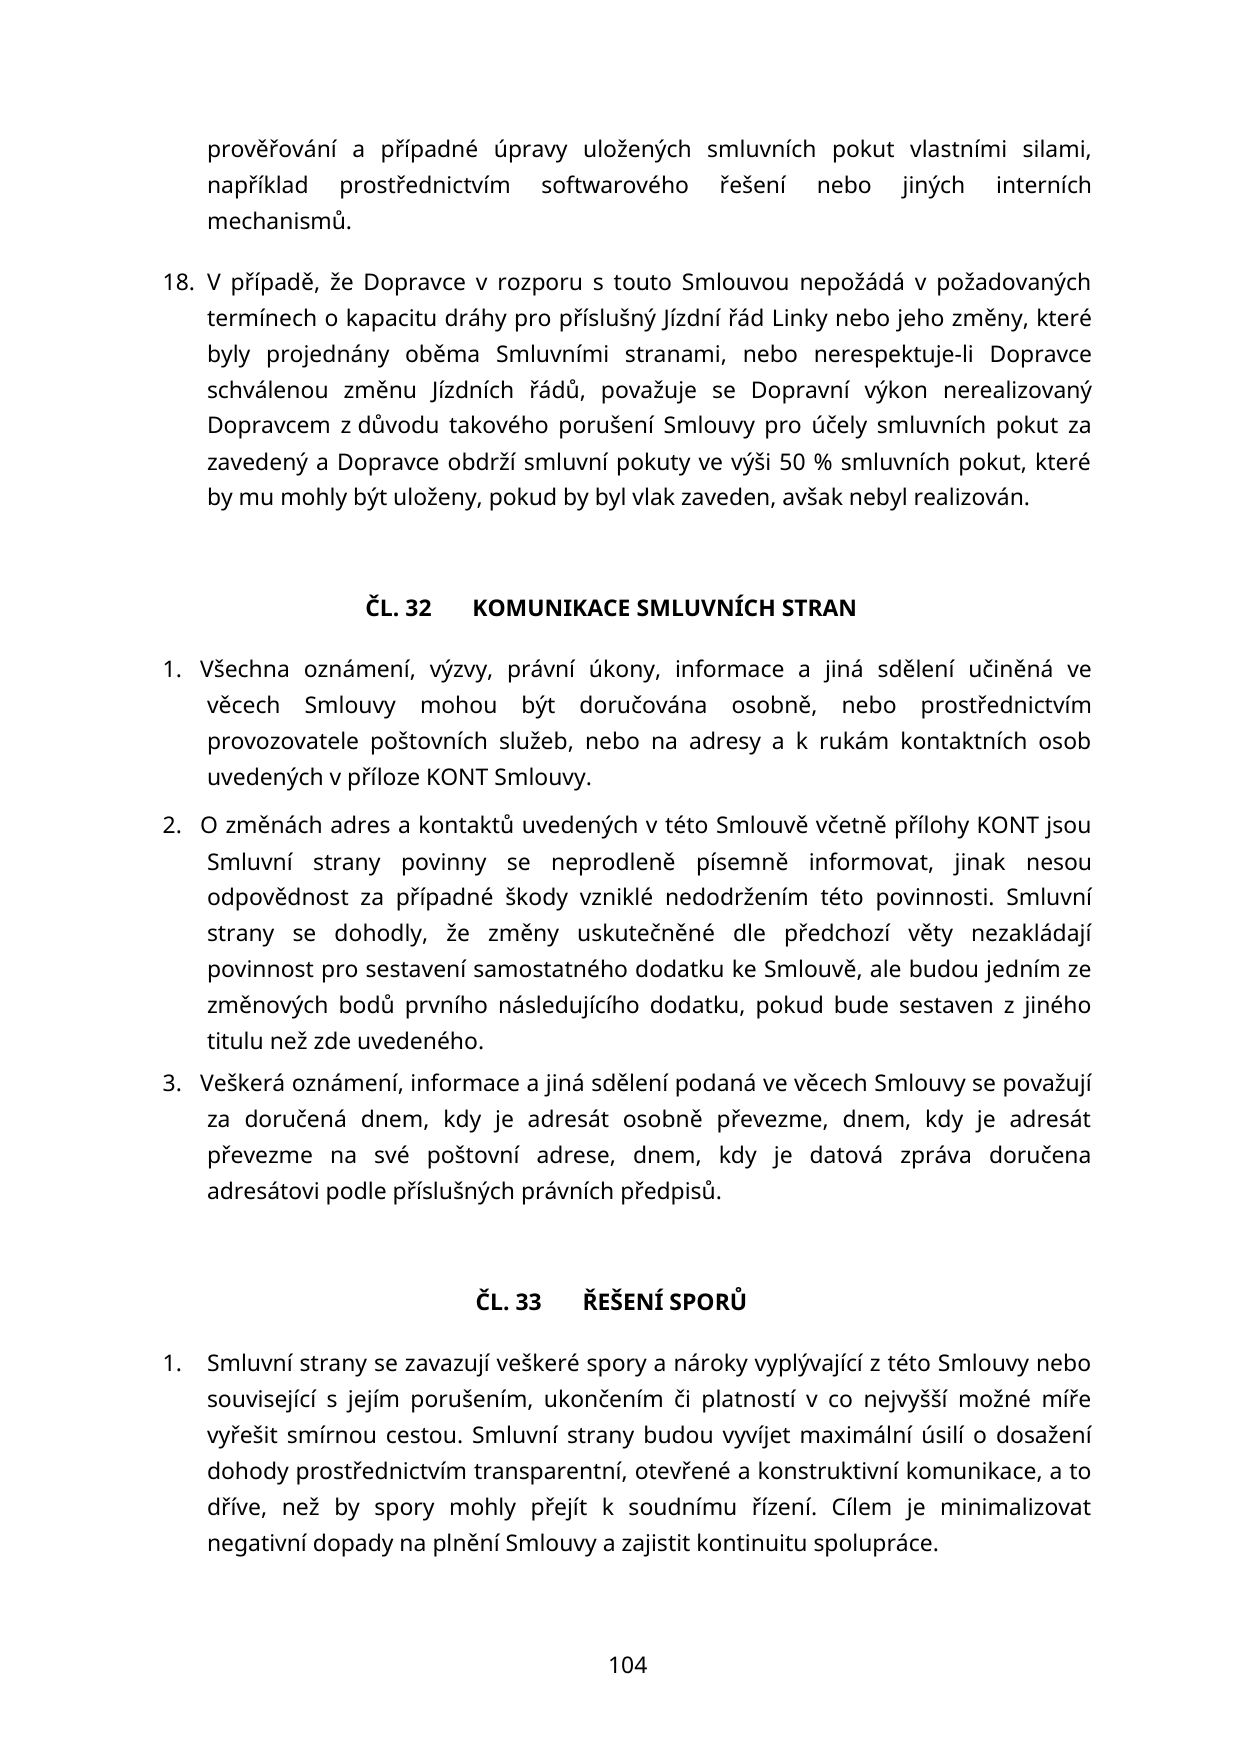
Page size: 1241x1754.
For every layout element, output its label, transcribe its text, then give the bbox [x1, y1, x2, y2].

list V případě, že Dopravce v rozporu s touto Smlouvou nepožádá v požadovaných termínech o kapacitu dráhy pro příslušný Jízdní řád Linky nebo jeho změny, které byly projednány oběma Smluvními stranami, nebo nerespektuje-li Dopravce schválenou změnu Jízdních řádů, považuje se Dopravní výkon nerealizovaný Dopravcem z důvodu takového porušení Smlouvy pro účely smluvních pokut za zavedený a Dopravce obdrží smluvní pokuty ve výši 50 % smluvních pokut, které by mu mohly být uloženy, pokud by byl vlak zaveden, avšak nebyl realizován. [162, 266, 1093, 513]
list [162, 133, 1093, 236]
subtitle ŘEŠENÍ SPORŮ [162, 1286, 1093, 1317]
list Veškerá oznámení, informace a jiná sdělení podaná ve věcech Smlouvy se považují za doručená dnem, kdy je adresát osobně převezme, dnem, kdy je adresát převezme na své poštovní adrese, dnem, kdy je datová zpráva doručena adresátovi podle příslušných právních předpisů. [162, 1067, 1093, 1206]
list Všechna oznámení, výzvy, právní úkony, informace a jiná sdělení učiněná ve věcech Smlouvy mohou být doručována osobně, nebo prostřednictvím provozovatele poštovních služeb, nebo na adresy a k rukám kontaktních osob uvedených v příloze KONT Smlouvy. [162, 653, 1093, 792]
subtitle KOMUNIKACE SMLUVNÍCH STRAN [162, 592, 1093, 623]
list O změnách adres a kontaktů uvedených v této Smlouvě včetně přílohy KONT jsou Smluvní strany povinny se neprodleně písemně informovat, jinak nesou odpovědnost za případné škody vzniklé nedodržením této povinnosti. Smluvní strany se dohodly, že změny uskutečněné dle předchozí věty nezakládají povinnost pro sestavení samostatného dodatku ke Smlouvě, ale budou jedním ze změnových bodů prvního následujícího dodatku, pokud bude sestaven z jiného titulu než zde uvedeného. [162, 809, 1093, 1056]
list Smluvní strany se zavazují veškeré spory a nároky vyplývající z této Smlouvy nebo související s jejím porušením, ukončením či platností v co nejvyšší možné míře vyřešit smírnou cestou. Smluvní strany budou vyvíjet maximální úsilí o dosažení dohody prostřednictvím transparentní, otevřené a konstruktivní komunikace, a to dříve, než by spory mohly přejít k soudnímu řízení. Cílem je minimalizovat negativní dopady na plnění Smlouvy a zajistit kontinuitu spolupráce. [162, 1347, 1093, 1558]
